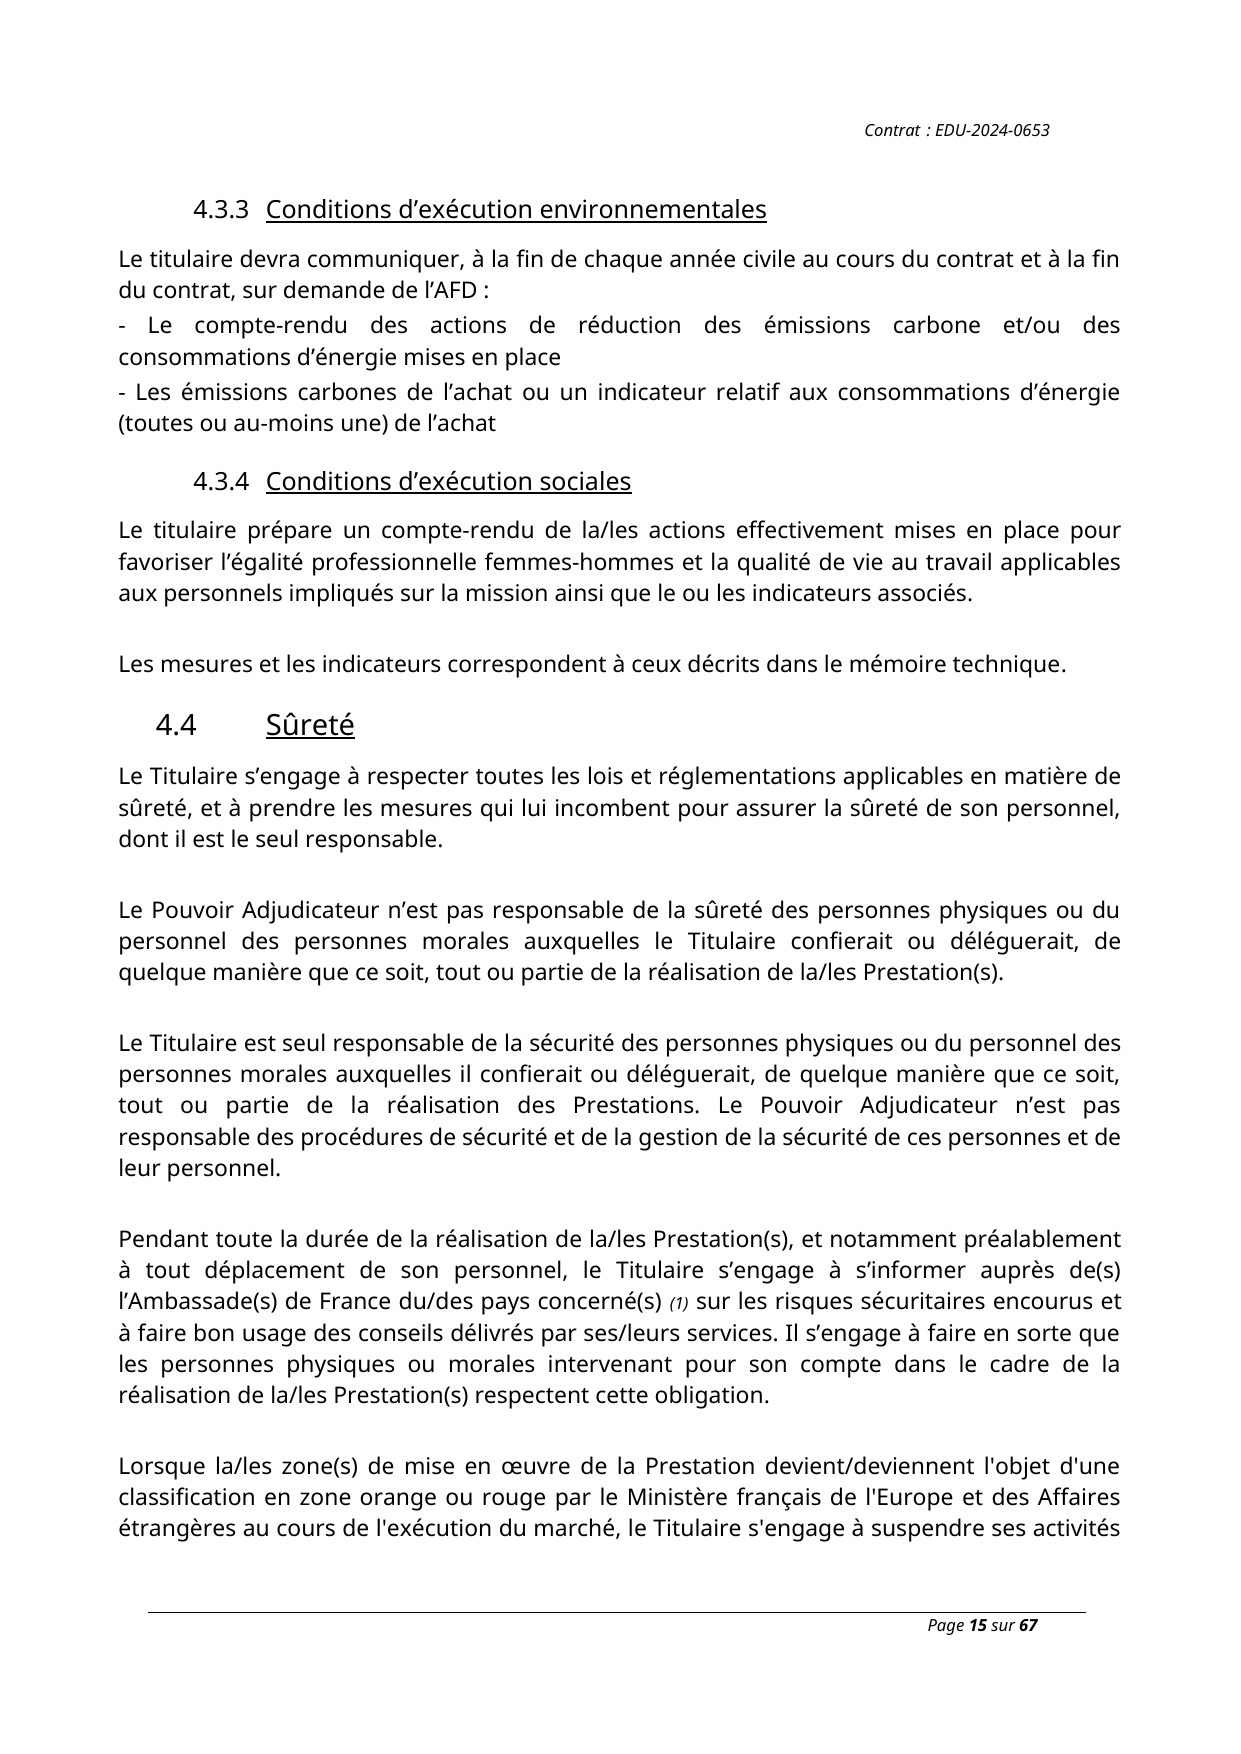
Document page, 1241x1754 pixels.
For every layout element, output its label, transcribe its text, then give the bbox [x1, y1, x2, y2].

text Conditions d’exécution environnementales [193, 192, 1122, 226]
text Pendant toute la durée de la réalisation de la/les Prestation(s), et notamment préalablement à tout déplacement de son personnel, le Titulaire s’engage à s’informer auprès de(s) l’Ambassade(s) de France du/des pays concerné(s) (1) sur les risques sécuritaires encourus et à faire bon usage des conseils délivrés par ses/leurs services. Il s’engage à faire en sorte que les personnes physiques ou morales intervenant pour son compte dans le cadre de la réalisation de la/les Prestation(s) respectent cette obligation. [118, 1223, 1122, 1410]
text - Le compte-rendu des actions de réduction des émissions carbone et/ou des consommations d’énergie mises en place [118, 309, 1122, 372]
text Le Titulaire s’engage à respecter toutes les lois et réglementations applicables en matière de sûreté, et à prendre les mesures qui lui incombent pour assurer la sûreté de son personnel, dont il est le seul responsable. [118, 760, 1122, 854]
text Conditions d’exécution sociales [193, 463, 1122, 498]
text Sûreté [156, 704, 1122, 743]
text Le titulaire prépare un compte-rendu de la/les actions effectivement mises en place pour favoriser l’égalité professionnelle femmes-hommes et la qualité de vie au travail applicables aux personnels impliqués sur la mission ainsi que le ou les indicateurs associés. [118, 514, 1122, 608]
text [118, 1450, 1122, 1543]
text - Les émissions carbones de l’achat ou un indicateur relatif aux consommations d’énergie (toutes ou au-moins une) de l’achat [118, 376, 1122, 438]
text Le Titulaire est seul responsable de la sécurité des personnes physiques ou du personnel des personnes morales auxquelles il confierait ou déléguerait, de quelque manière que ce soit, tout ou partie de la réalisation des Prestations. Le Pouvoir Adjudicateur n’est pas responsable des procédures de sécurité et de la gestion de la sécurité de ces personnes et de leur personnel. [118, 1027, 1122, 1183]
text Le titulaire devra communiquer, à la fin de chaque année civile au cours du contrat et à la fin du contrat, sur demande de l’AFD : [118, 243, 1122, 305]
text Les mesures et les indicateurs correspondent à ceux décrits dans le mémoire technique. [118, 648, 1122, 679]
text Le Pouvoir Adjudicateur n’est pas responsable de la sûreté des personnes physiques ou du personnel des personnes morales auxquelles le Titulaire confierait ou déléguerait, de quelque manière que ce soit, tout ou partie de la réalisation de la/les Prestation(s). [118, 893, 1122, 987]
